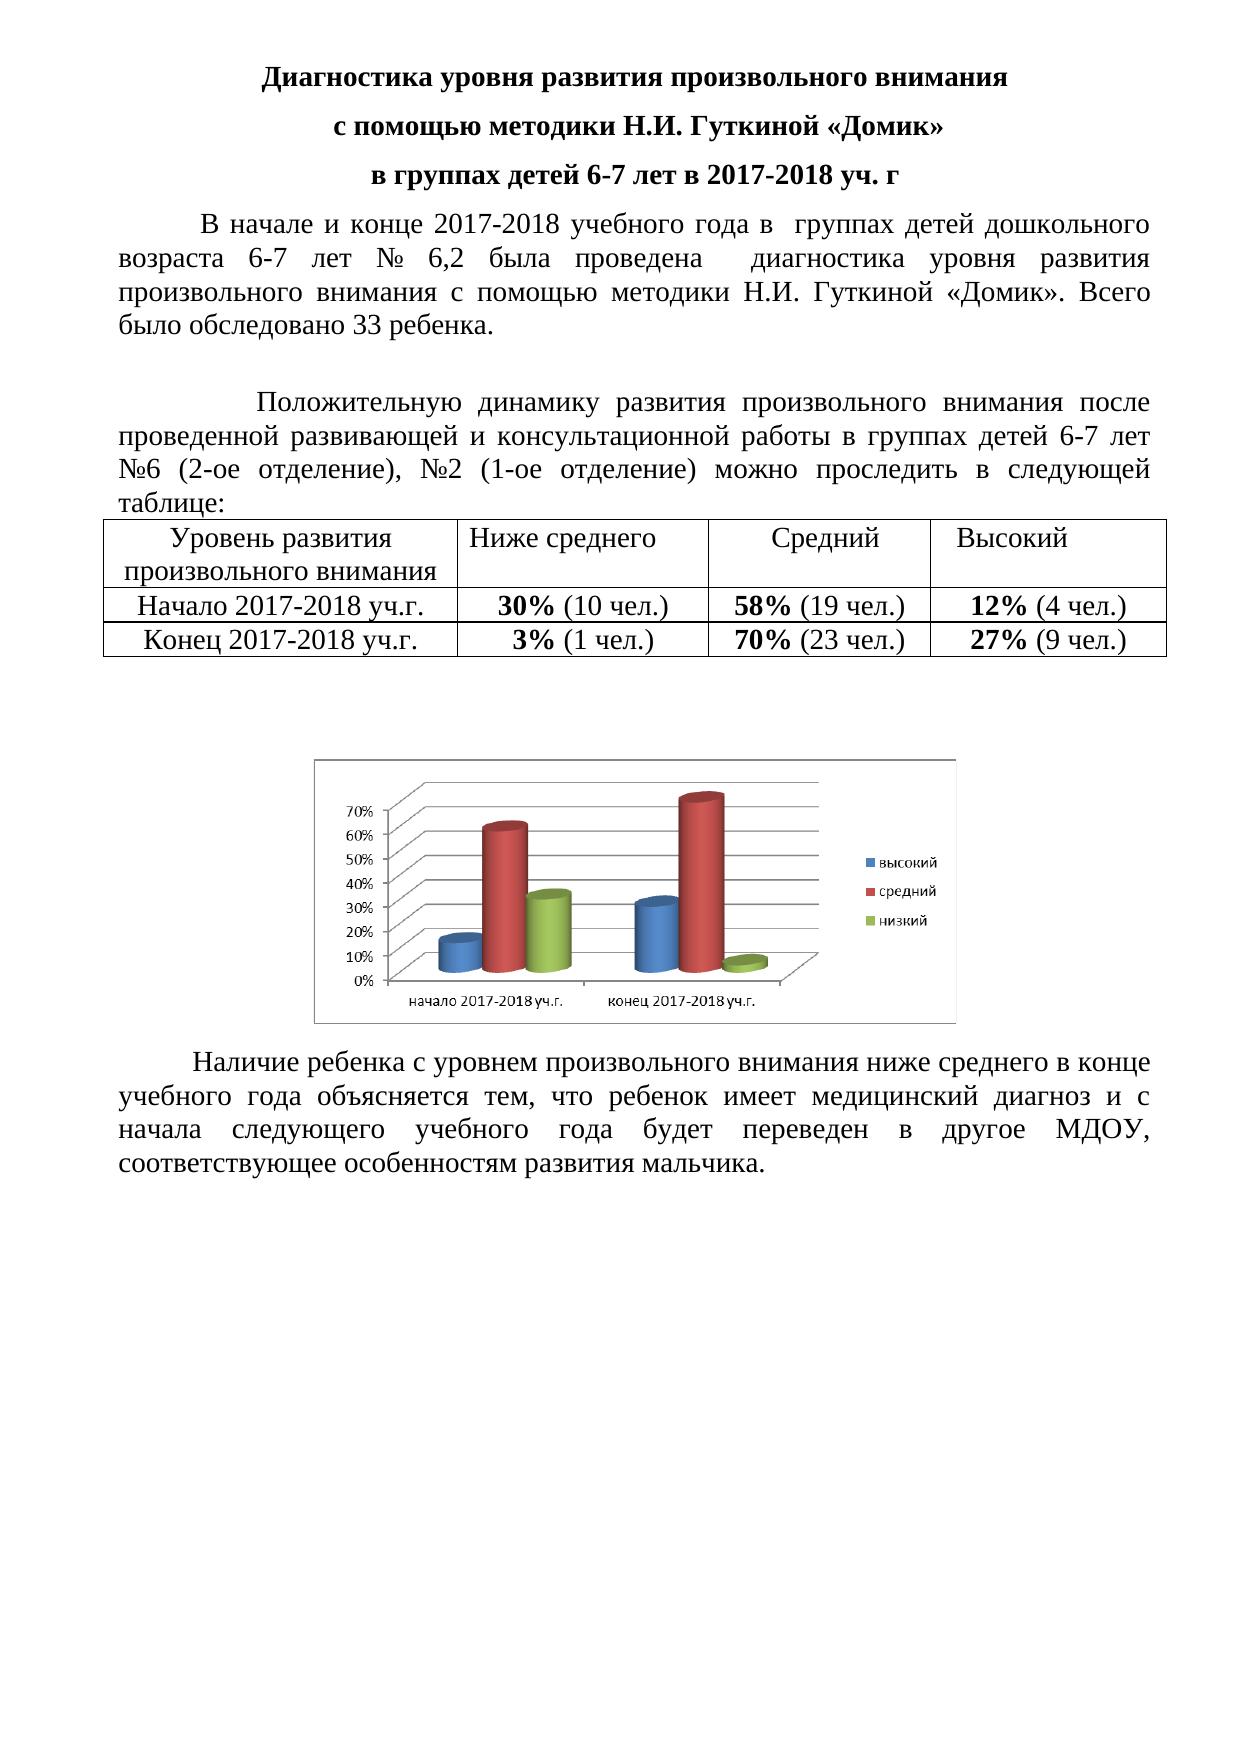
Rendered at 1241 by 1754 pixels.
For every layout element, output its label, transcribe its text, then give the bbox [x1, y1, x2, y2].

table_cell 58% (19 чел.) [709, 588, 930, 621]
text в группах детей 6-7 лет в 2017-2018 уч. г [118, 157, 1152, 191]
table_header Уровень развития произвольного внимания [104, 520, 457, 587]
table_cell 3% (1 чел.) [458, 623, 708, 656]
text Диагностика уровня развития произвольного внимания [118, 59, 1152, 93]
table_cell 30% (10 чел.) [458, 588, 708, 621]
table_cell 70% (23 чел.) [709, 623, 930, 656]
text с помощью методики Н.И. Гуткиной «Домик» [118, 108, 1152, 142]
table_cell Начало 2017-2018 уч.г. [104, 588, 457, 621]
table_header Средний [709, 520, 930, 587]
table_cell 12% (4 чел.) [931, 588, 1166, 621]
table_cell 27% (9 чел.) [931, 623, 1166, 656]
text Наличие ребенка с уровнем произвольного внимания ниже среднего в конце учебного года объясняется тем, что ребенок имеет медицинский диагноз и с начала следующего учебного года будет переведен в другое МДОУ, соответствующее особенностям развития мальчика. [118, 1044, 1152, 1179]
picture [313, 759, 957, 1024]
table_cell Конец 2017-2018 уч.г. [104, 623, 457, 656]
text Положительную динамику развития произвольного внимания после проведенной развивающей и консультационной работы в группах детей 6-7 лет №6 (2-ое отделение), №2 (1-ое отделение) можно проследить в следующей таблице: [118, 384, 1152, 519]
text В начале и конце 2017-2018 учебного года в группах детей дошкольного возраста 6-7 лет № 6,2 была проведена диагностика уровня развития произвольного внимания с помощью методики Н.И. Гуткиной «Домик». Всего было обследовано 33 ребенка. [118, 207, 1152, 341]
table_header Ниже среднего [458, 520, 708, 587]
table_header Высокий [931, 520, 1166, 587]
